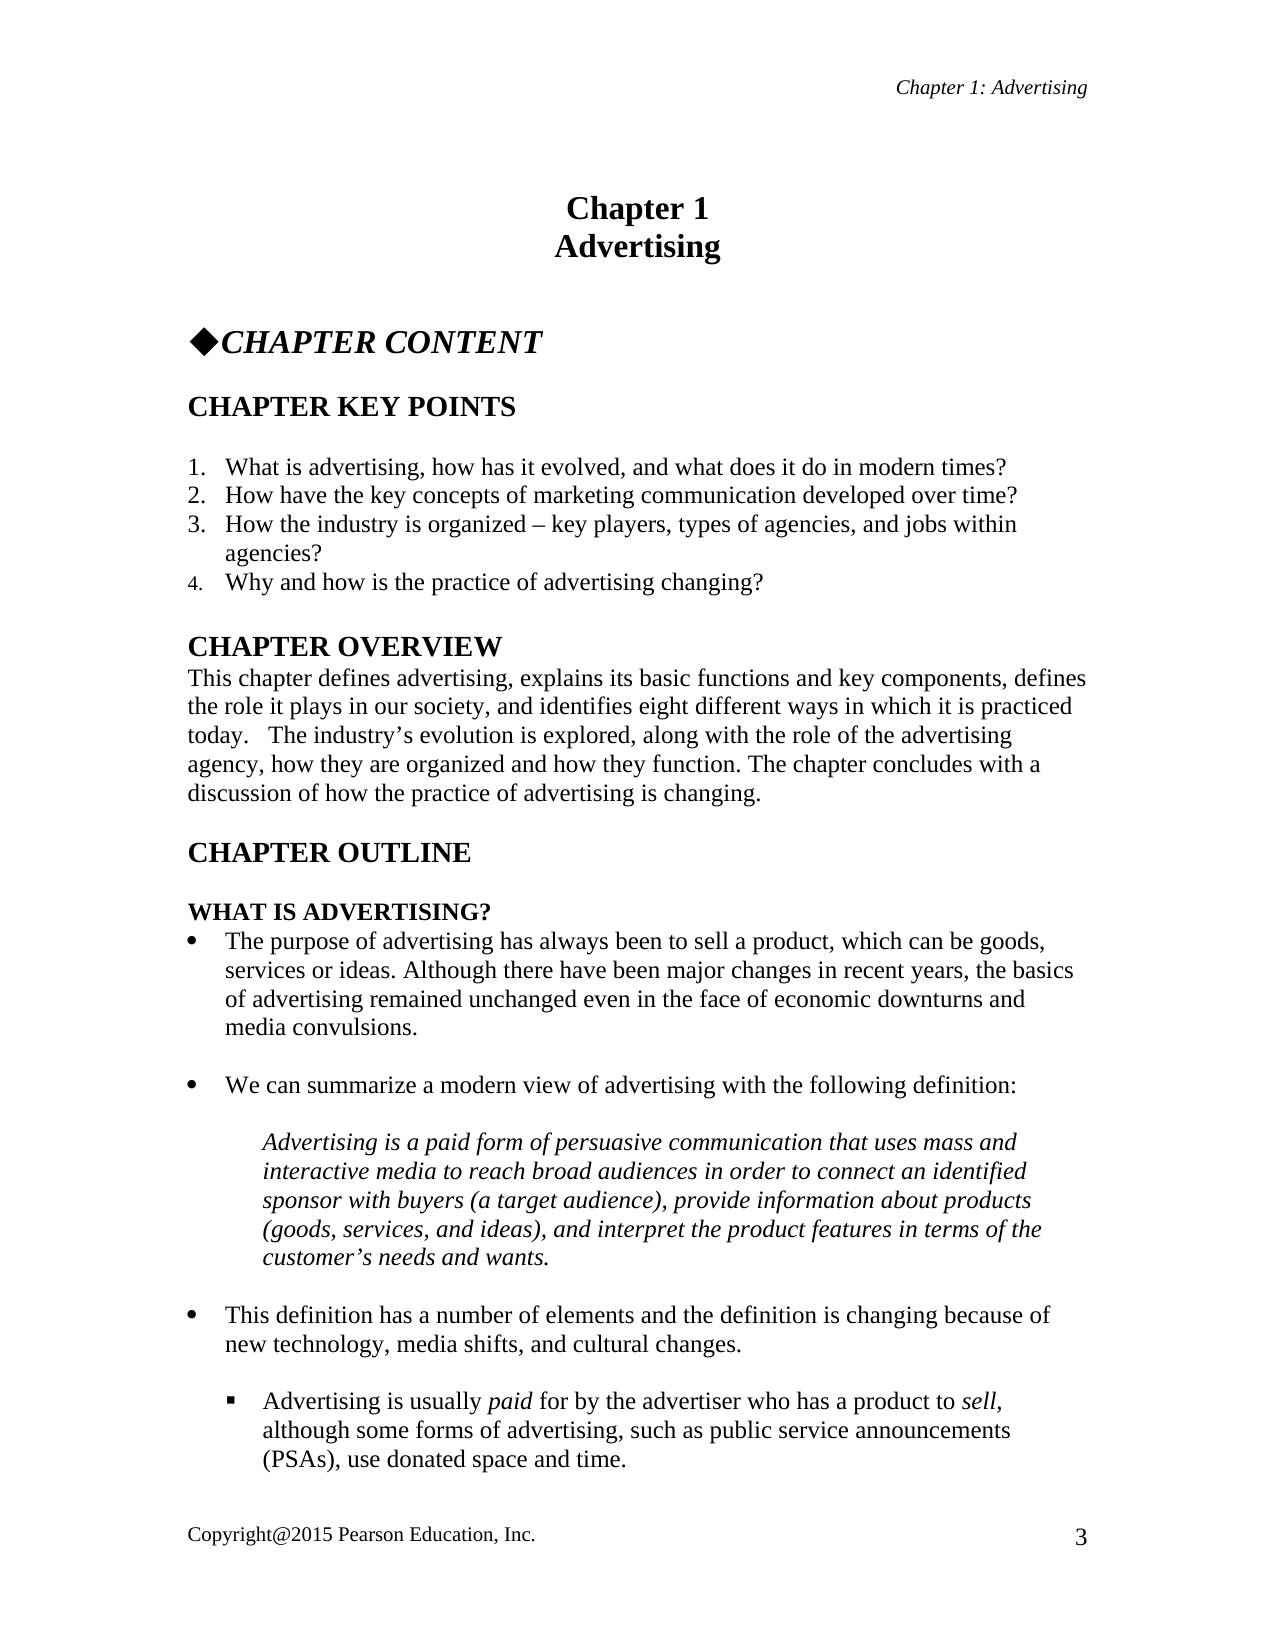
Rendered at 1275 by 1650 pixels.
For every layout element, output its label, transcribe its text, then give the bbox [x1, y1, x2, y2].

text Advertising [187, 227, 1087, 265]
text Chapter 1 [187, 188, 1087, 227]
list What is advertising, how has it evolved, and what does it do in modern times? [187, 452, 1087, 481]
list We can summarize a modern view of advertising with the following definition: [187, 1070, 1087, 1099]
list How have the key concepts of marketing communication developed over time? [187, 481, 1087, 509]
text Chapter Key Points [187, 389, 1087, 423]
text What is Advertising? [187, 897, 1087, 926]
list Why and how is the practice of advertising changing? [187, 567, 1087, 596]
text CHAPTER CONTENT [187, 322, 1087, 361]
list This definition has a number of elements and the definition is changing because of new technology, media shifts, and cultural changes. [187, 1300, 1087, 1357]
text Chapter Outline [187, 835, 1087, 869]
text Chapter Overview [187, 629, 1087, 663]
list How the industry is organized – key players, types of agencies, and jobs within agencies? [187, 509, 1087, 567]
list The purpose of advertising has always been to sell a product, which can be goods, services or ideas. Although there have been major changes in recent years, the basics of advertising remained unchanged even in the face of economic downturns and media convulsions. [187, 926, 1087, 1041]
text Advertising is a paid form of persuasive communication that uses mass and interactive media to reach broad audiences in order to connect an identified sponsor with buyers (a target audience), provide information about products (goods, services, and ideas), and interpret the product features in terms of the customer’s needs and wants. [262, 1127, 1087, 1271]
text This chapter defines advertising, explains its basic functions and key components, defines the role it plays in our society, and identifies eight different ways in which it is practiced today. The industry’s evolution is explored, along with the role of the advertising agency, how they are organized and how they function. The chapter concludes with a discussion of how the practice of advertising is changing. [187, 663, 1087, 806]
list Advertising is usually paid for by the advertiser who has a product to sell, although some forms of advertising, such as public service announcements (PSAs), use donated space and time. [225, 1386, 1087, 1472]
